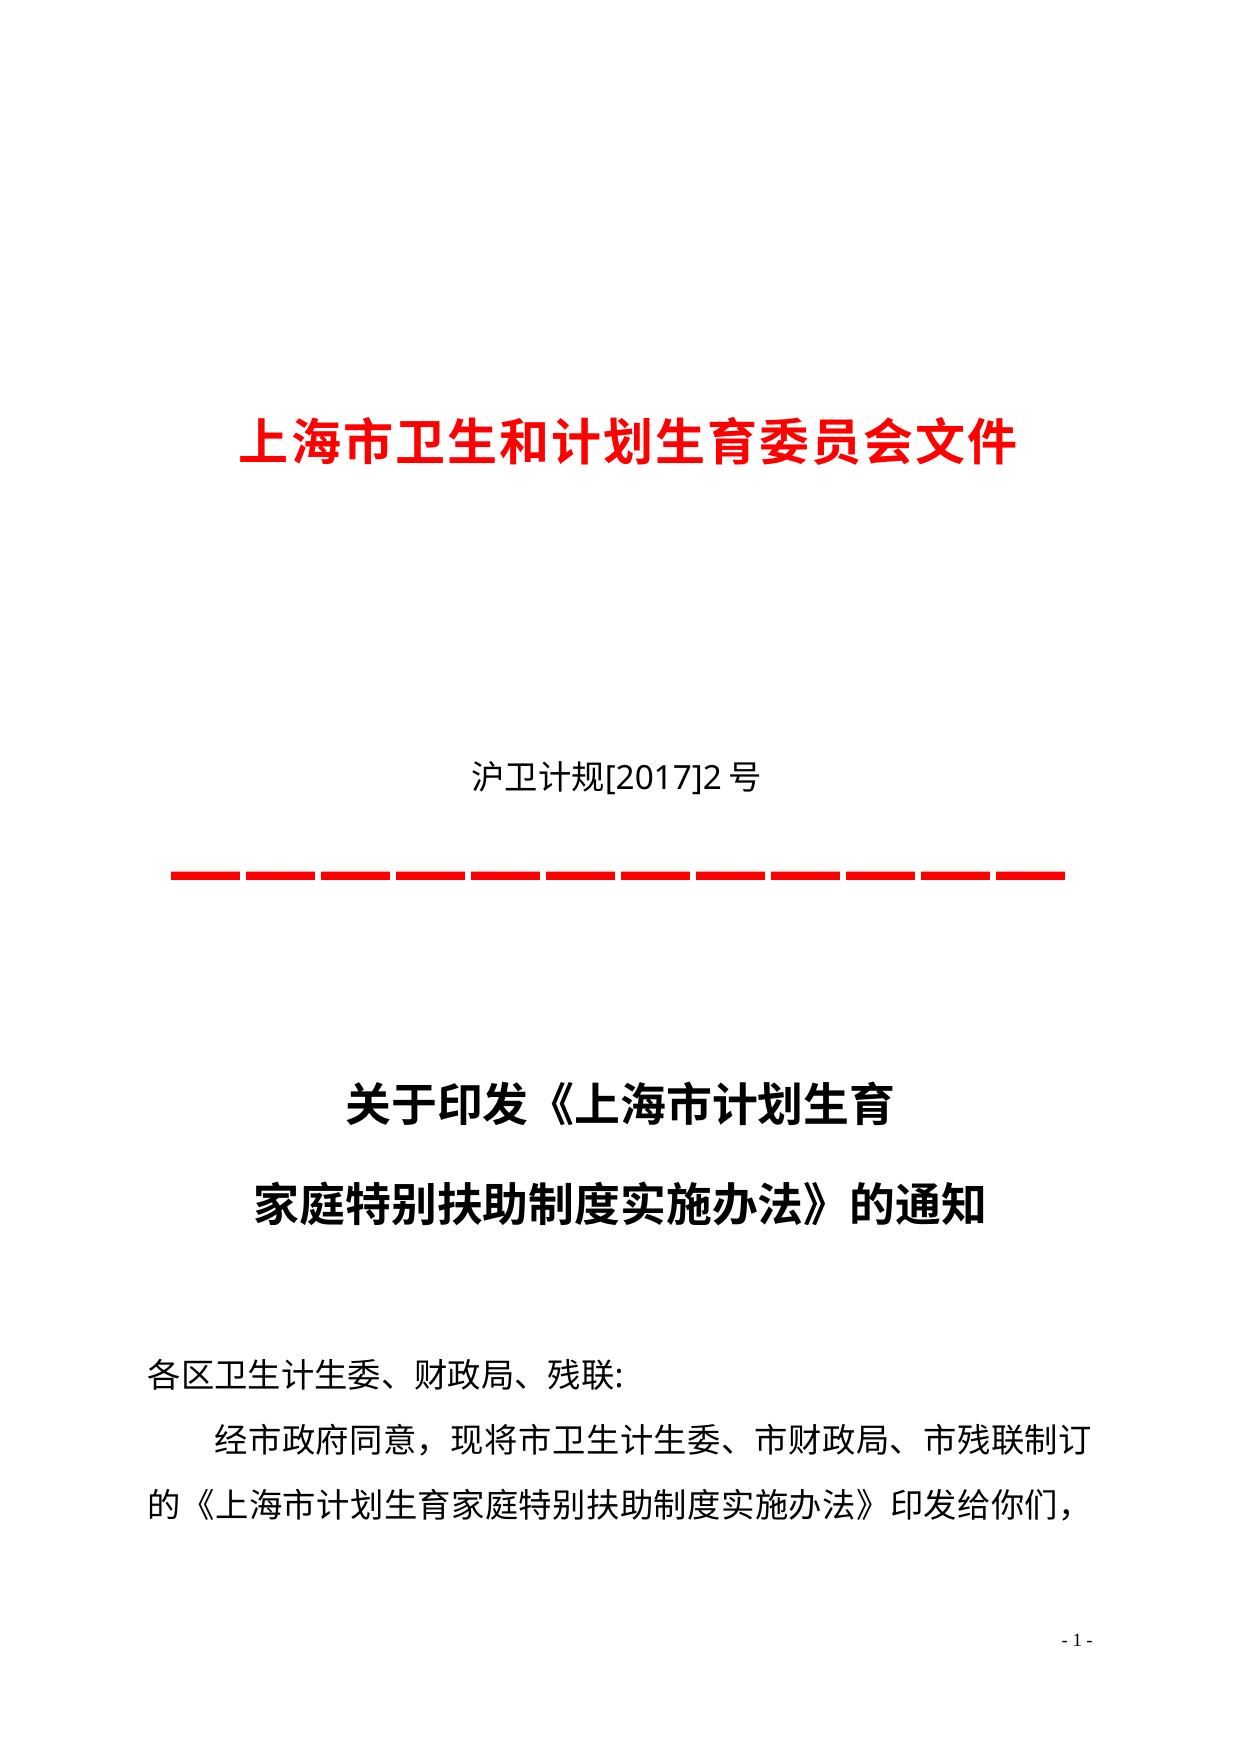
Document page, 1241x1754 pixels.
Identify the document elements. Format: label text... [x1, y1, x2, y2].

text 家庭特别扶助制度实施办法》的通知 [148, 1168, 1092, 1234]
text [148, 1405, 1092, 1535]
text 上海市卫生和计划生育委员会文件 [129, 389, 1127, 487]
text 各区卫生计生委、财政局、残联: [148, 1340, 1092, 1405]
text ———————————— [129, 802, 1107, 932]
text 关于印发《上海市计划生育 [148, 1068, 1092, 1135]
